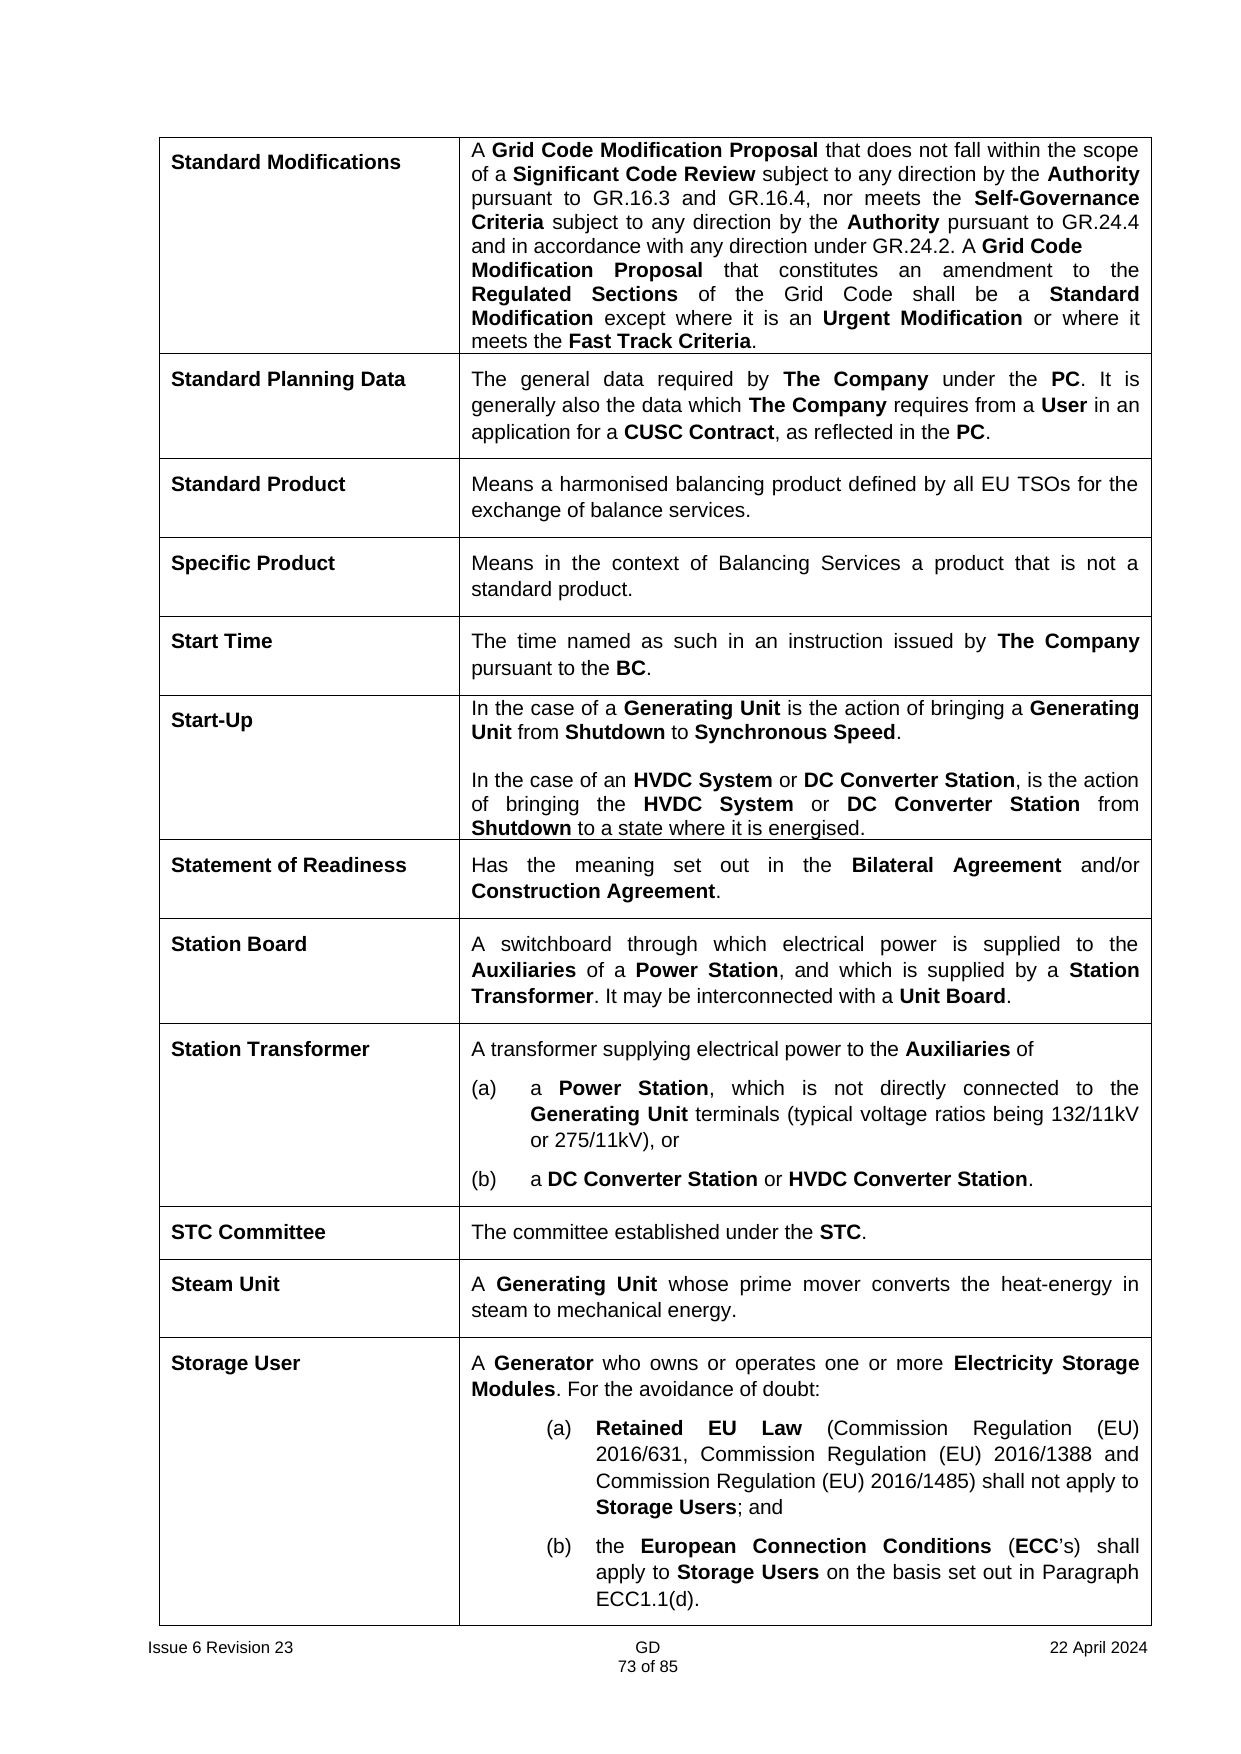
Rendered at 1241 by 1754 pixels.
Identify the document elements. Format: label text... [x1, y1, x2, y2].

table_cell A Generating Unit whose prime mover converts the heat-energy in steam to mechanical energy. [460, 1260, 1151, 1337]
table_cell Station Board [160, 919, 459, 1023]
table_cell Standard Product [160, 459, 459, 537]
table_cell The committee established under the STC. [460, 1207, 1151, 1258]
table_cell Means in the context of Balancing Services a product that is not a standard product. [460, 538, 1151, 616]
table_cell Standard Planning Data [160, 354, 459, 458]
table_cell Has the meaning set out in the Bilateral Agreement and/or Construction Agreement. [460, 840, 1151, 918]
table_cell Start Time [160, 617, 459, 694]
table_cell Standard Modifications [160, 138, 459, 353]
table_cell Means a harmonised balancing product defined by all EU TSOs for the exchange of balance services. [460, 459, 1151, 537]
table_cell The time named as such in an instruction issued by The Company pursuant to the BC. [460, 617, 1151, 694]
table_cell Station Transformer [160, 1024, 459, 1206]
table_cell In the case of a Generating Unit is the action of bringing a Generating Unit from Shutdown to Synchronous Speed. In the case of an HVDC System or DC Converter Station, is the action of bringing the HVDC System or DC Converter Station from Shutdown to a state where it is energised. [460, 696, 1151, 839]
table_cell A Grid Code Modification Proposal that does not fall within the scope of a Significant Code Review subject to any direction by the Authority pursuant to GR.16.3 and GR.16.4, nor meets the Self-Governance Criteria subject to any direction by the Authority pursuant to GR.24.4 and in accordance with any direction under GR.24.2. A Grid Code Modification Proposal that constitutes an amendment to the Regulated Sections of the Grid Code shall be a Standard Modification except where it is an Urgent Modification or where it meets the Fast Track Criteria. [460, 138, 1151, 353]
table_cell Storage User [160, 1338, 459, 1625]
table_cell Start-Up [160, 696, 459, 839]
table_cell Steam Unit [160, 1260, 459, 1337]
table_cell The general data required by The Company under the PC. It is generally also the data which The Company requires from a User in an application for a CUSC Contract, as reflected in the PC. [460, 354, 1151, 458]
table_cell A switchboard through which electrical power is supplied to the Auxiliaries of a Power Station, and which is supplied by a Station Transformer. It may be interconnected with a Unit Board. [460, 919, 1151, 1023]
table_cell STC Committee [160, 1207, 459, 1258]
table_cell A Generator who owns or operates one or more Electricity Storage Modules. For the avoidance of doubt: (a) Retained EU Law (Commission Regulation (EU) 2016/631, Commission Regulation (EU) 2016/1388 and Commission Regulation (EU) 2016/1485) shall not apply to Storage Users; and (b) the European Connection Conditions (ECC’s) shall apply to Storage Users on the basis set out in Paragraph ECC1.1(d). [460, 1338, 1151, 1625]
table_cell A transformer supplying electrical power to the Auxiliaries of (a) a Power Station, which is not directly connected to the Generating Unit terminals (typical voltage ratios being 132/11kV or 275/11kV), or (b) a DC Converter Station or HVDC Converter Station. [460, 1024, 1151, 1206]
table_cell Statement of Readiness [160, 840, 459, 918]
table_cell Specific Product [160, 538, 459, 616]
